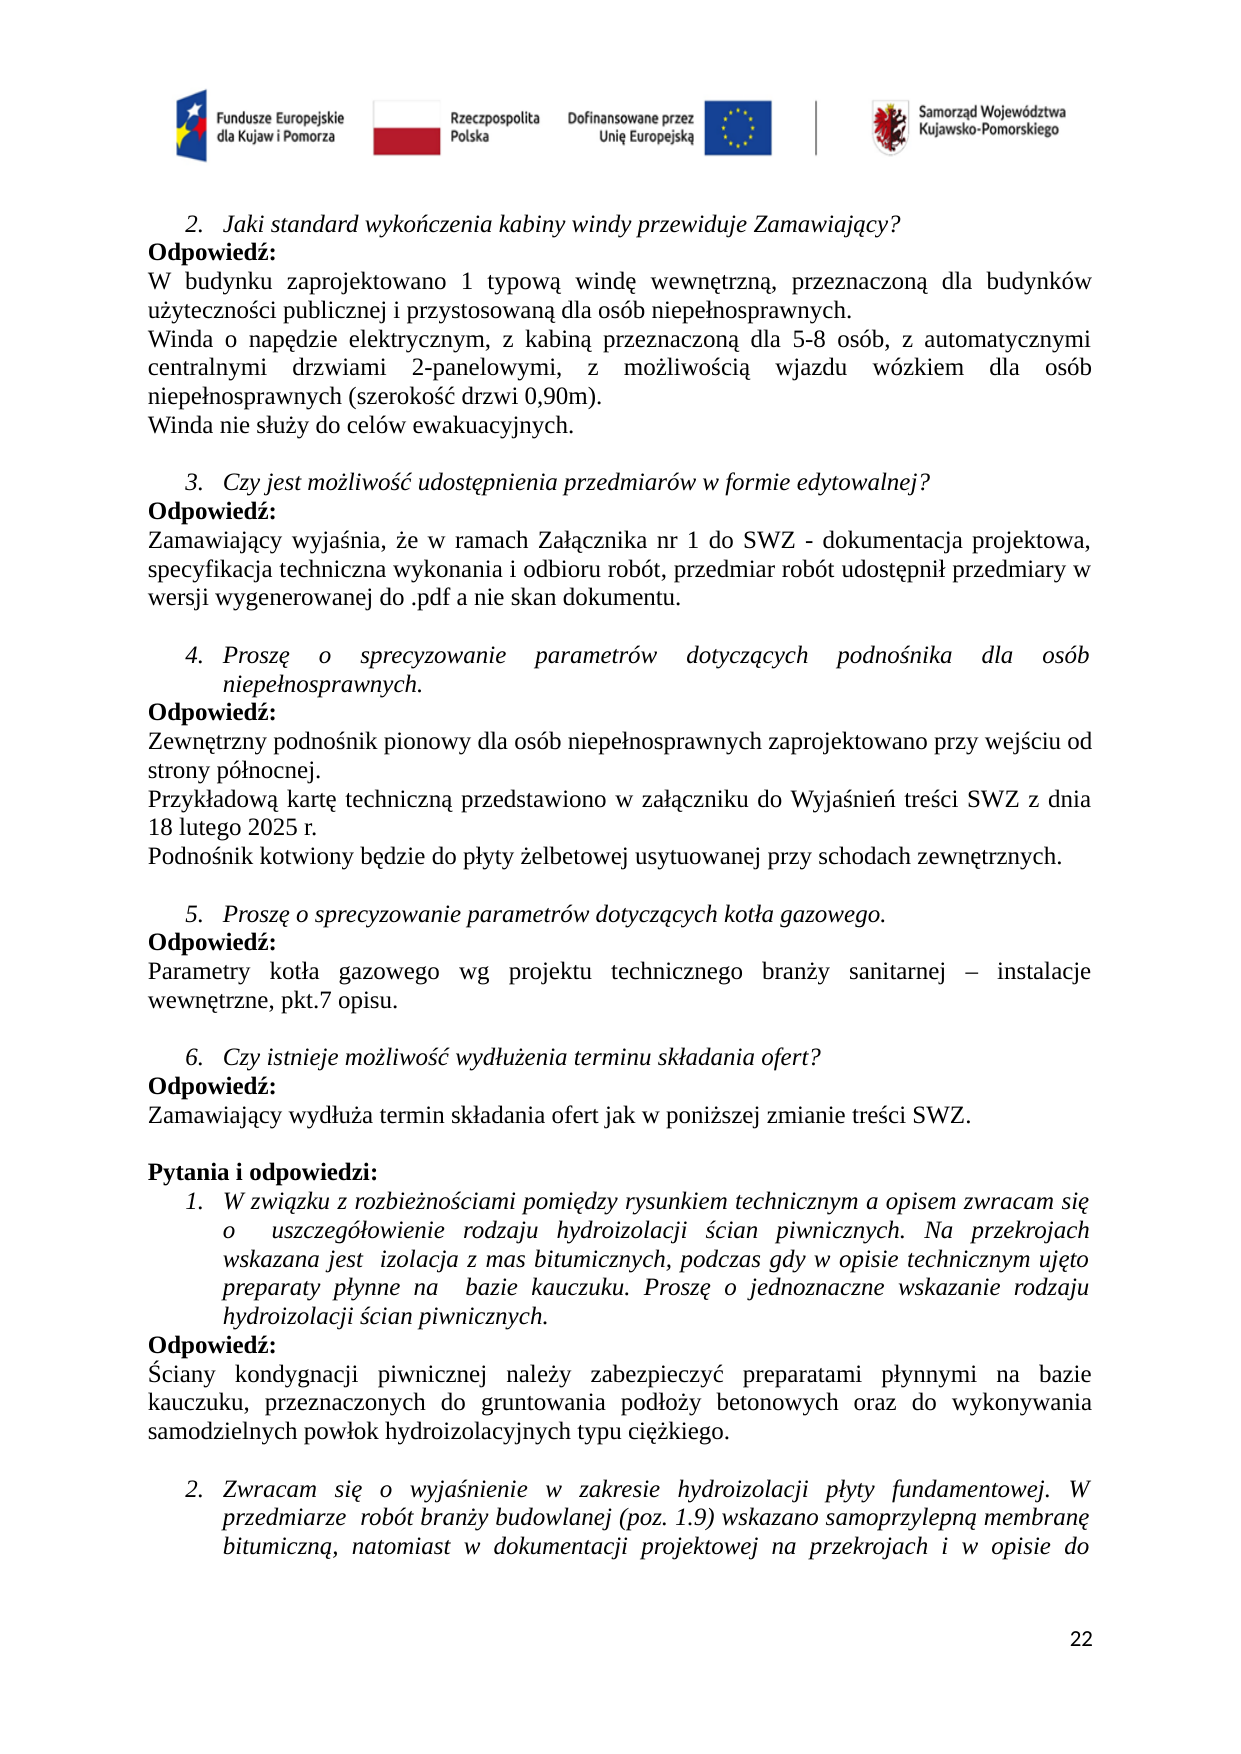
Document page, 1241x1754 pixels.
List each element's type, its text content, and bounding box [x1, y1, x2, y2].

text Ściany kondygnacji piwnicznej należy zabezpieczyć preparatami płynnymi na bazie kauczuku, przeznaczonych do gruntowania podłoży betonowych oraz do wykonywania samodzielnych powłok hydroizolacyjnych typu ciężkiego. [148, 1359, 1093, 1445]
text Winda o napędzie elektrycznym, z kabiną przeznaczoną dla 5-8 osób, z automatycznymi centralnymi drzwiami 2-panelowymi, z możliwością wjazdu wózkiem dla osób niepełnosprawnych (szerokość drzwi 0,90m). [148, 324, 1093, 410]
text Podnośnik kotwiony będzie do płyty żelbetowej usytuowanej przy schodach zewnętrznych. [148, 841, 1093, 870]
list Czy jest możliwość udostępnienia przedmiarów w formie edytowalnej? [185, 467, 1093, 496]
text Odpowiedź: [148, 1330, 1093, 1359]
list W związku z rozbieżnościami pomiędzy rysunkiem technicznym a opisem zwracam się o uszczegółowienie rodzaju hydroizolacji ścian piwnicznych. Na przekrojach wskazana jest izolacja z mas bitumicznych, podczas gdy w opisie technicznym ujęto preparaty płynne na bazie kauczuku. Proszę o jednoznaczne wskazanie rodzaju hydroizolacji ścian piwnicznych. [185, 1186, 1093, 1330]
list Czy istnieje możliwość wydłużenia terminu składania ofert? [185, 1042, 1093, 1071]
list Proszę o sprecyzowanie parametrów dotyczących podnośnika dla osób niepełnosprawnych. [185, 640, 1093, 697]
text Zamawiający wydłuża termin składania ofert jak w poniższej zmianie treści SWZ. [148, 1100, 1093, 1129]
text W budynku zaprojektowano 1 typową windę wewnętrzną, przeznaczoną dla budynków użyteczności publicznej i przystosowaną dla osób niepełnosprawnych. [148, 266, 1093, 324]
text Pytania i odpowiedzi: [148, 1157, 1093, 1186]
text Odpowiedź: [148, 496, 1093, 525]
text Winda nie służy do celów ewakuacyjnych. [148, 410, 1093, 439]
text Odpowiedź: [148, 697, 1093, 726]
picture [147, 73, 1093, 180]
text Odpowiedź: [148, 927, 1093, 956]
text Zewnętrzny podnośnik pionowy dla osób niepełnosprawnych zaprojektowano przy wejściu od strony północnej. [148, 726, 1093, 784]
text Odpowiedź: [148, 1071, 1093, 1100]
text Odpowiedź: [148, 237, 1093, 266]
text Parametry kotła gazowego wg projektu technicznego branży sanitarnej – instalacje wewnętrzne, pkt.7 opisu. [148, 956, 1093, 1014]
list Proszę o sprecyzowanie parametrów dotyczących kotła gazowego. [185, 899, 1093, 927]
text Przykładową kartę techniczną przedstawiono w załączniku do Wyjaśnień treści SWZ z dnia 18 lutego 2025 r. [148, 784, 1093, 841]
text Zamawiający wyjaśnia, że w ramach Załącznika nr 1 do SWZ - dokumentacja projektowa, specyfikacja techniczna wykonania i odbioru robót, przedmiar robót udostępnił przedmiary w wersji wygenerowanej do .pdf a nie skan dokumentu. [148, 525, 1093, 611]
list Jaki standard wykończenia kabiny windy przewiduje Zamawiający? [185, 209, 1093, 237]
